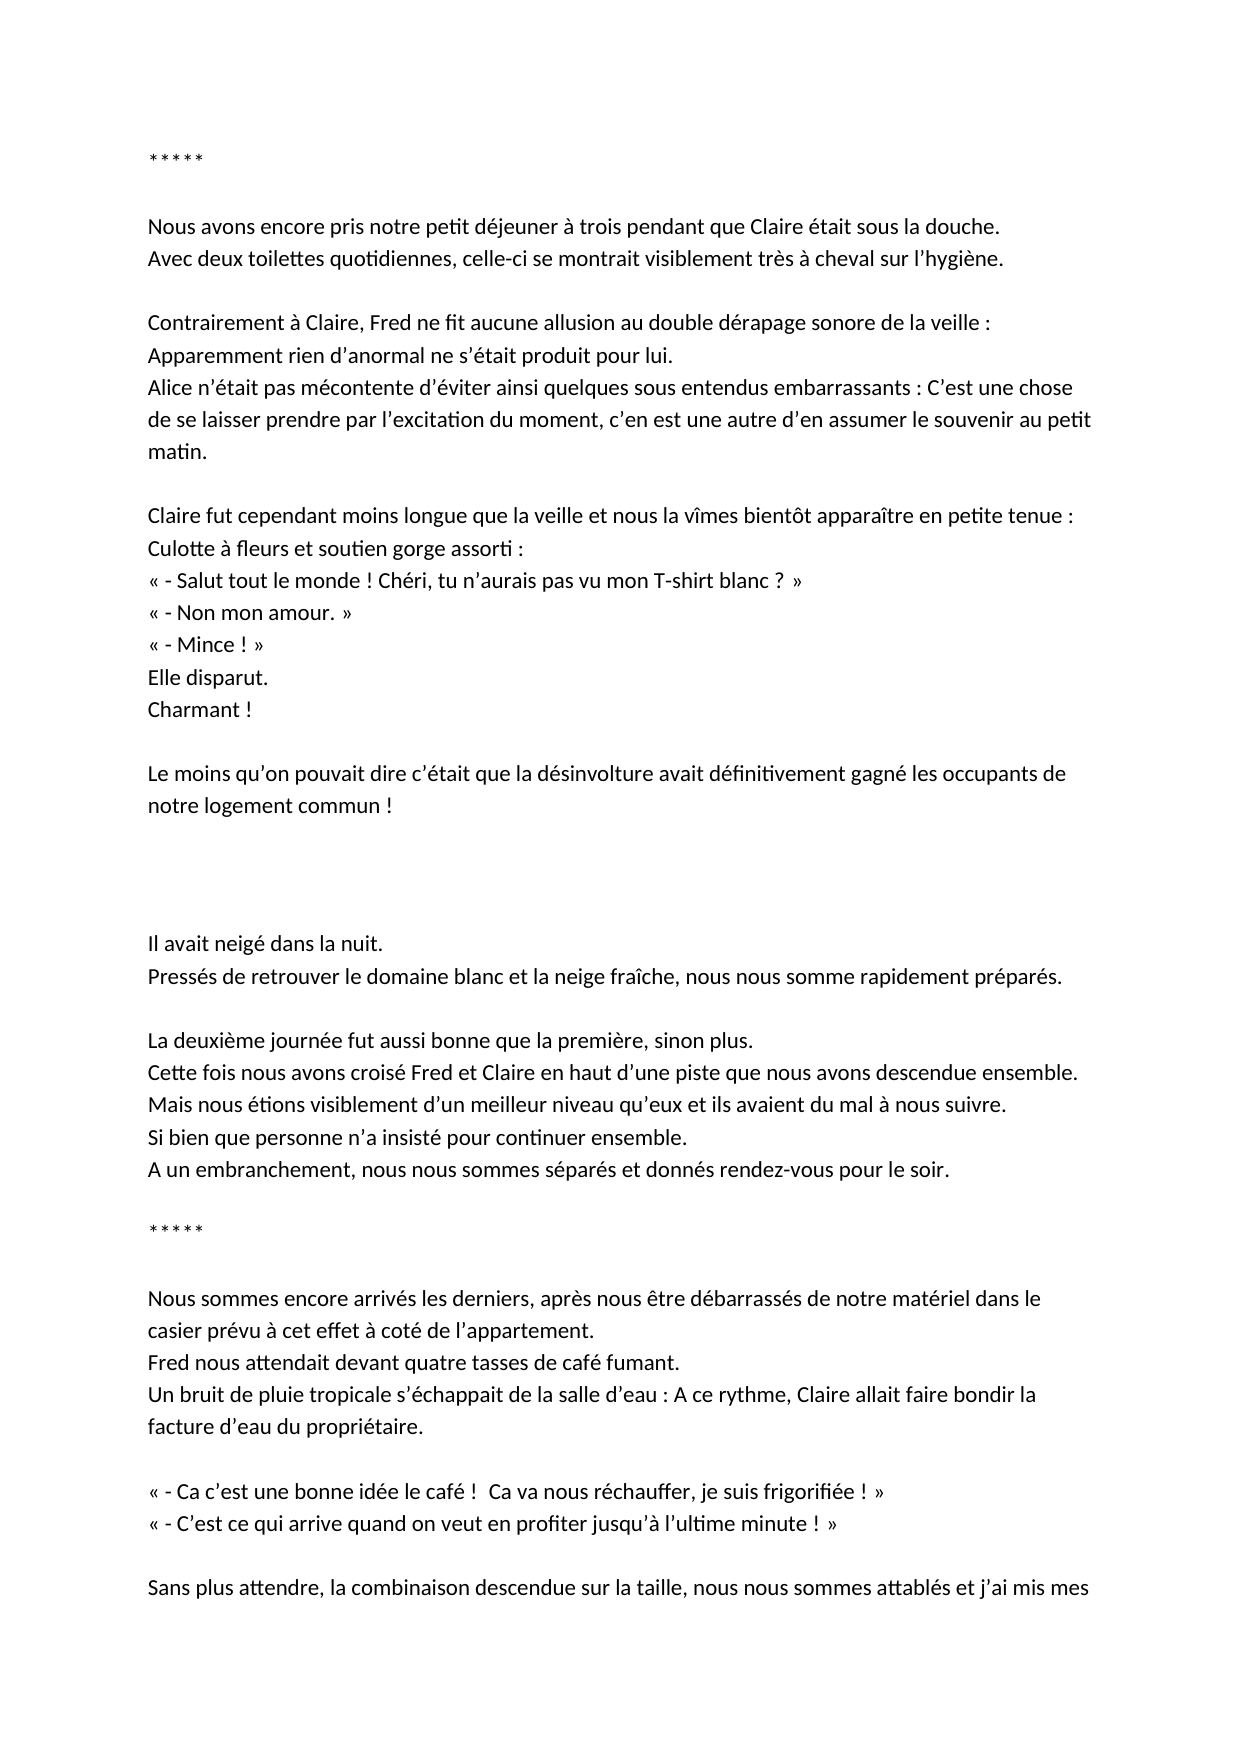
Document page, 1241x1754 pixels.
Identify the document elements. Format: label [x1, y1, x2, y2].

text [148, 148, 1093, 819]
text [148, 897, 1093, 1601]
